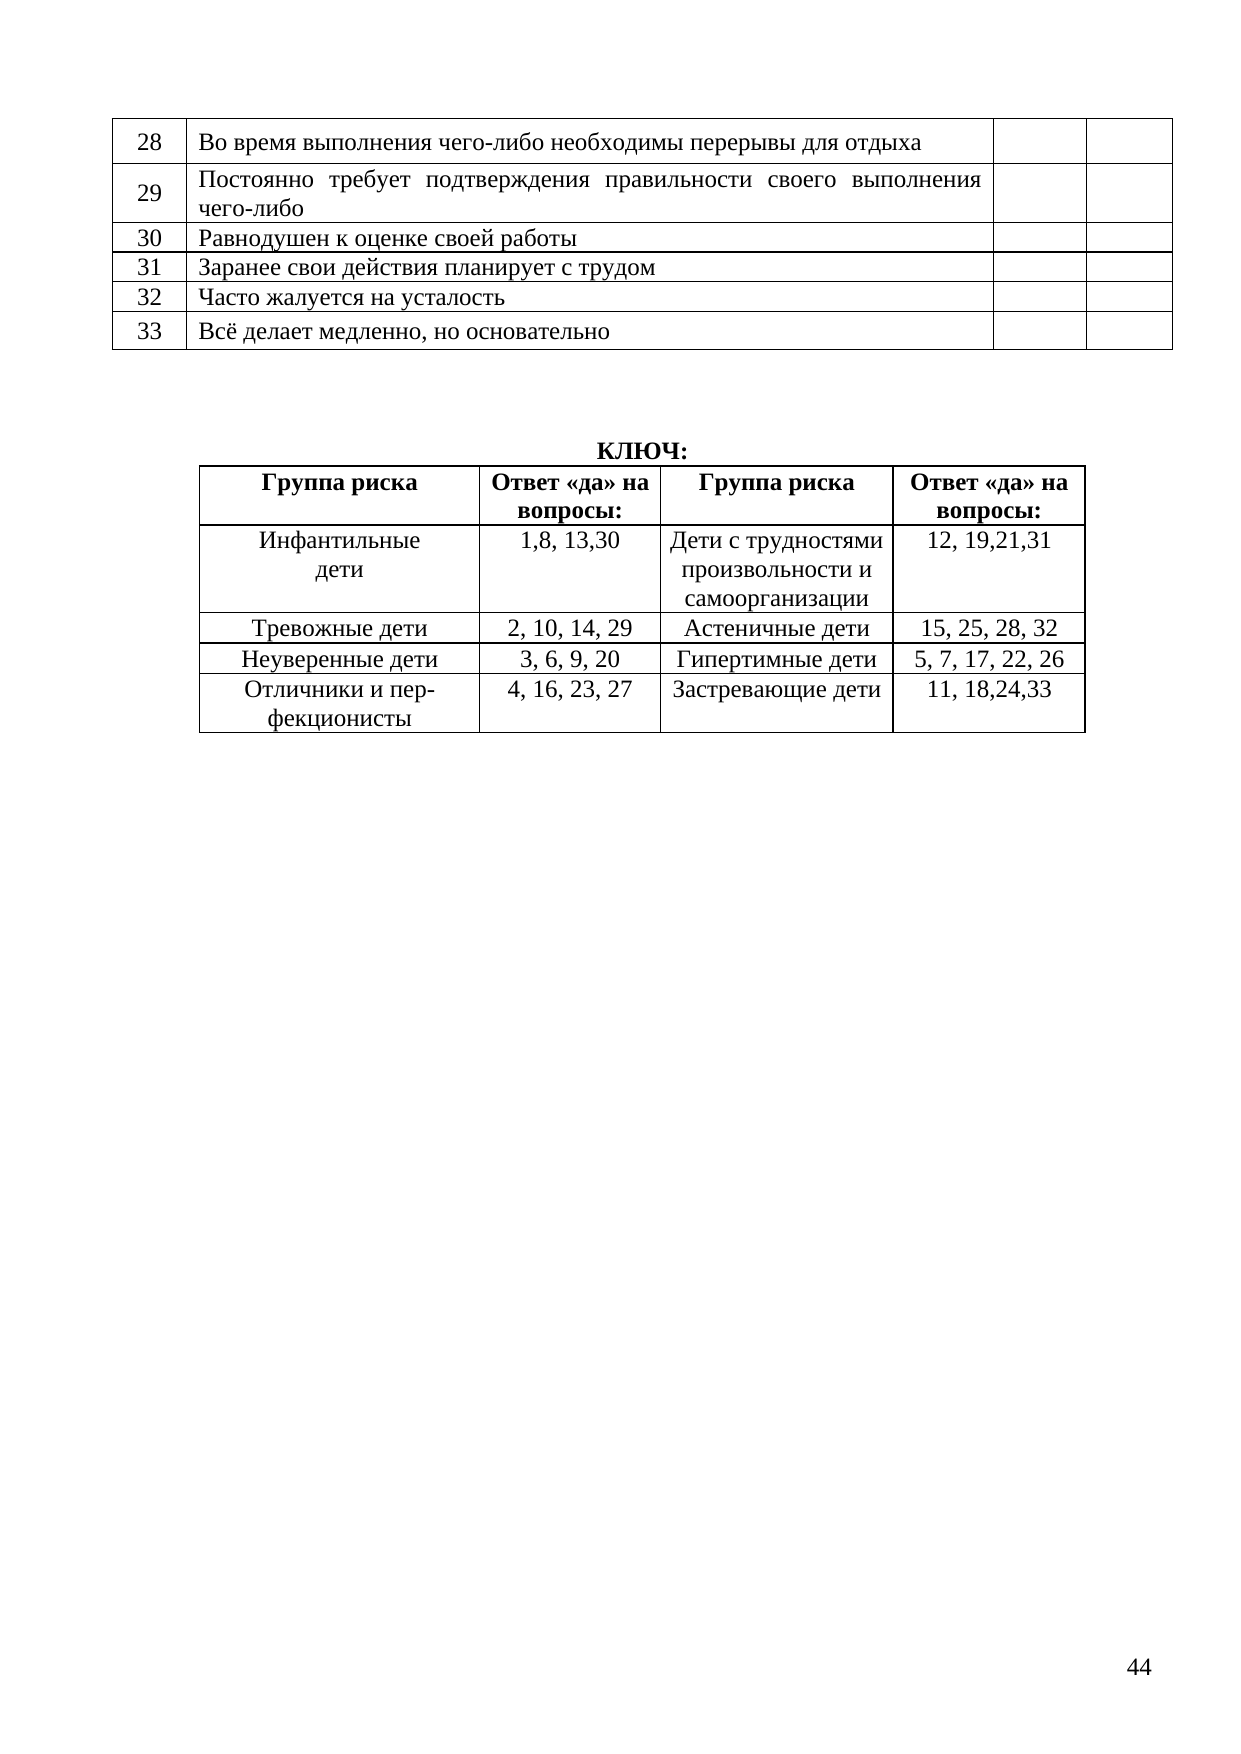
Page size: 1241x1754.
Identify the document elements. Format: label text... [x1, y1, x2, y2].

table_header Группа риска [200, 467, 479, 524]
table_cell [1087, 223, 1172, 251]
table_cell 29 [113, 164, 186, 222]
table_cell [994, 282, 1086, 311]
table_cell Равнодушен к оценке своей работы [187, 223, 993, 251]
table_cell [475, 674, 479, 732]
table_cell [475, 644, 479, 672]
table_cell Заранее свои действия планирует с трудом [187, 253, 993, 281]
table_cell [994, 164, 1086, 222]
table_cell Инфантильные дети [200, 526, 479, 612]
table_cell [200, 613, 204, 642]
table_cell [994, 253, 1086, 281]
table_cell Во время выполнения чего-либо необходимы перерывы для отдыха [187, 119, 993, 163]
text КЛЮЧ: [133, 436, 1152, 465]
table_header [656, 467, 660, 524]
table_cell [1087, 282, 1172, 311]
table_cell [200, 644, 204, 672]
table_cell 28 [113, 119, 186, 163]
table_cell [1087, 119, 1172, 163]
table_cell 4, 16, 23, 27 [480, 674, 660, 732]
table_cell 1,8, 13,30 [480, 526, 660, 612]
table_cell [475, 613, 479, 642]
table_cell [1087, 312, 1172, 349]
table_cell [994, 312, 1086, 349]
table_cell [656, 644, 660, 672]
table_cell Всё делает медленно, но основательно [187, 312, 993, 349]
table_cell 32 [113, 282, 186, 311]
table_cell Застревающие дети [661, 674, 892, 732]
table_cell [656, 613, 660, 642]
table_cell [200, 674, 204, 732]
table_cell [1087, 253, 1172, 281]
table_cell [1087, 164, 1172, 222]
table_cell 30 [113, 223, 186, 251]
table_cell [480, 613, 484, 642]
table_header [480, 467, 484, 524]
table_cell Часто жалуется на усталость [187, 282, 993, 311]
table_cell [994, 119, 1086, 163]
table_cell 33 [113, 312, 186, 349]
table_cell 31 [113, 253, 186, 281]
table_cell Постоянно требует подтверждения правильности своего выполнения чего-либо [187, 164, 993, 222]
table_header Группа риска [661, 467, 892, 524]
table_cell 11, 18,24,33 [894, 674, 1084, 732]
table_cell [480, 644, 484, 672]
table_cell 12, 19,21,31 [894, 526, 1084, 612]
table_cell [994, 223, 1086, 251]
